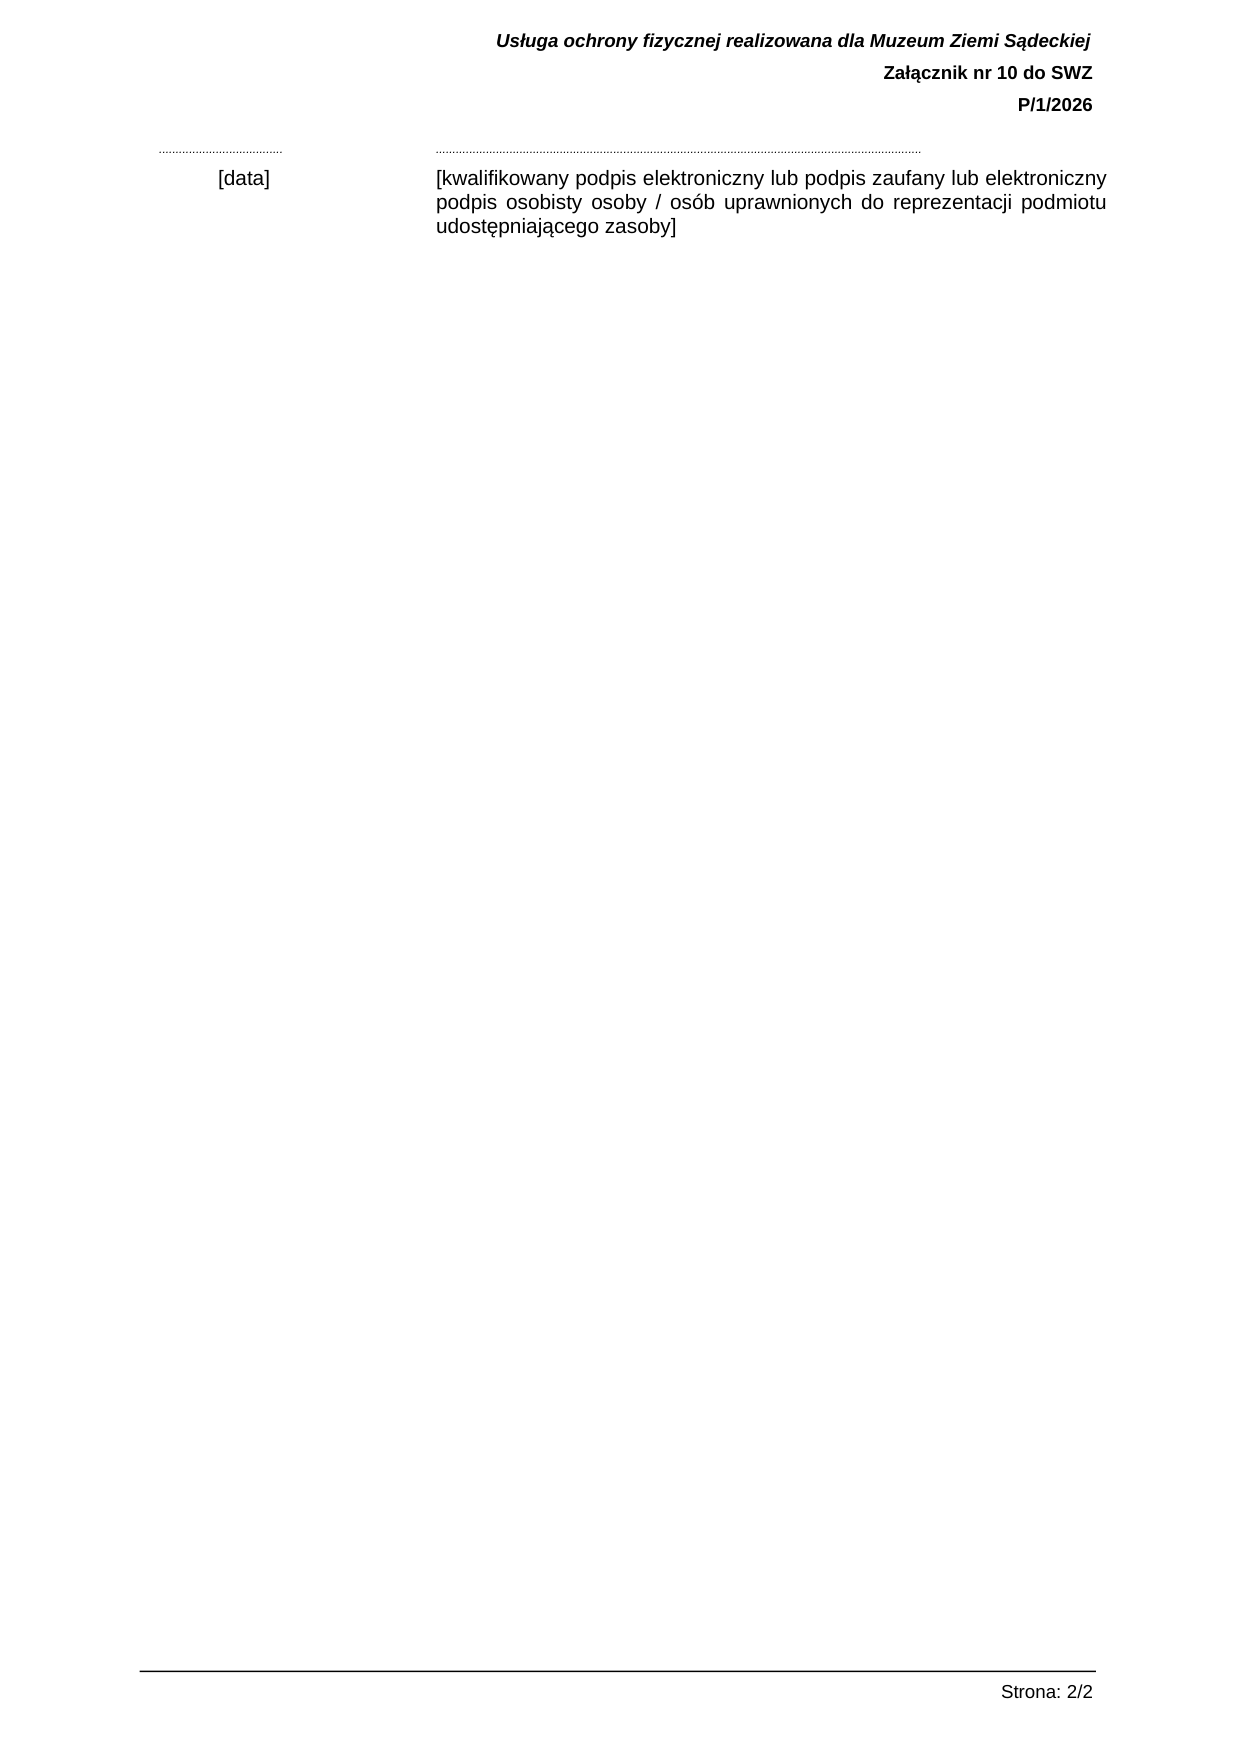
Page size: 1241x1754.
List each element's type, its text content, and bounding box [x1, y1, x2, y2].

table_header ................................................................................................................................................. [kwalifikowany podpis elektroniczny lub podpis zaufany lub elektroniczny podpis osobisty osoby / osób uprawnionych do reprezentacji podmiotu udostępniającego zasoby] [425, 118, 1119, 244]
table_header ..................................... [data] [148, 118, 424, 244]
